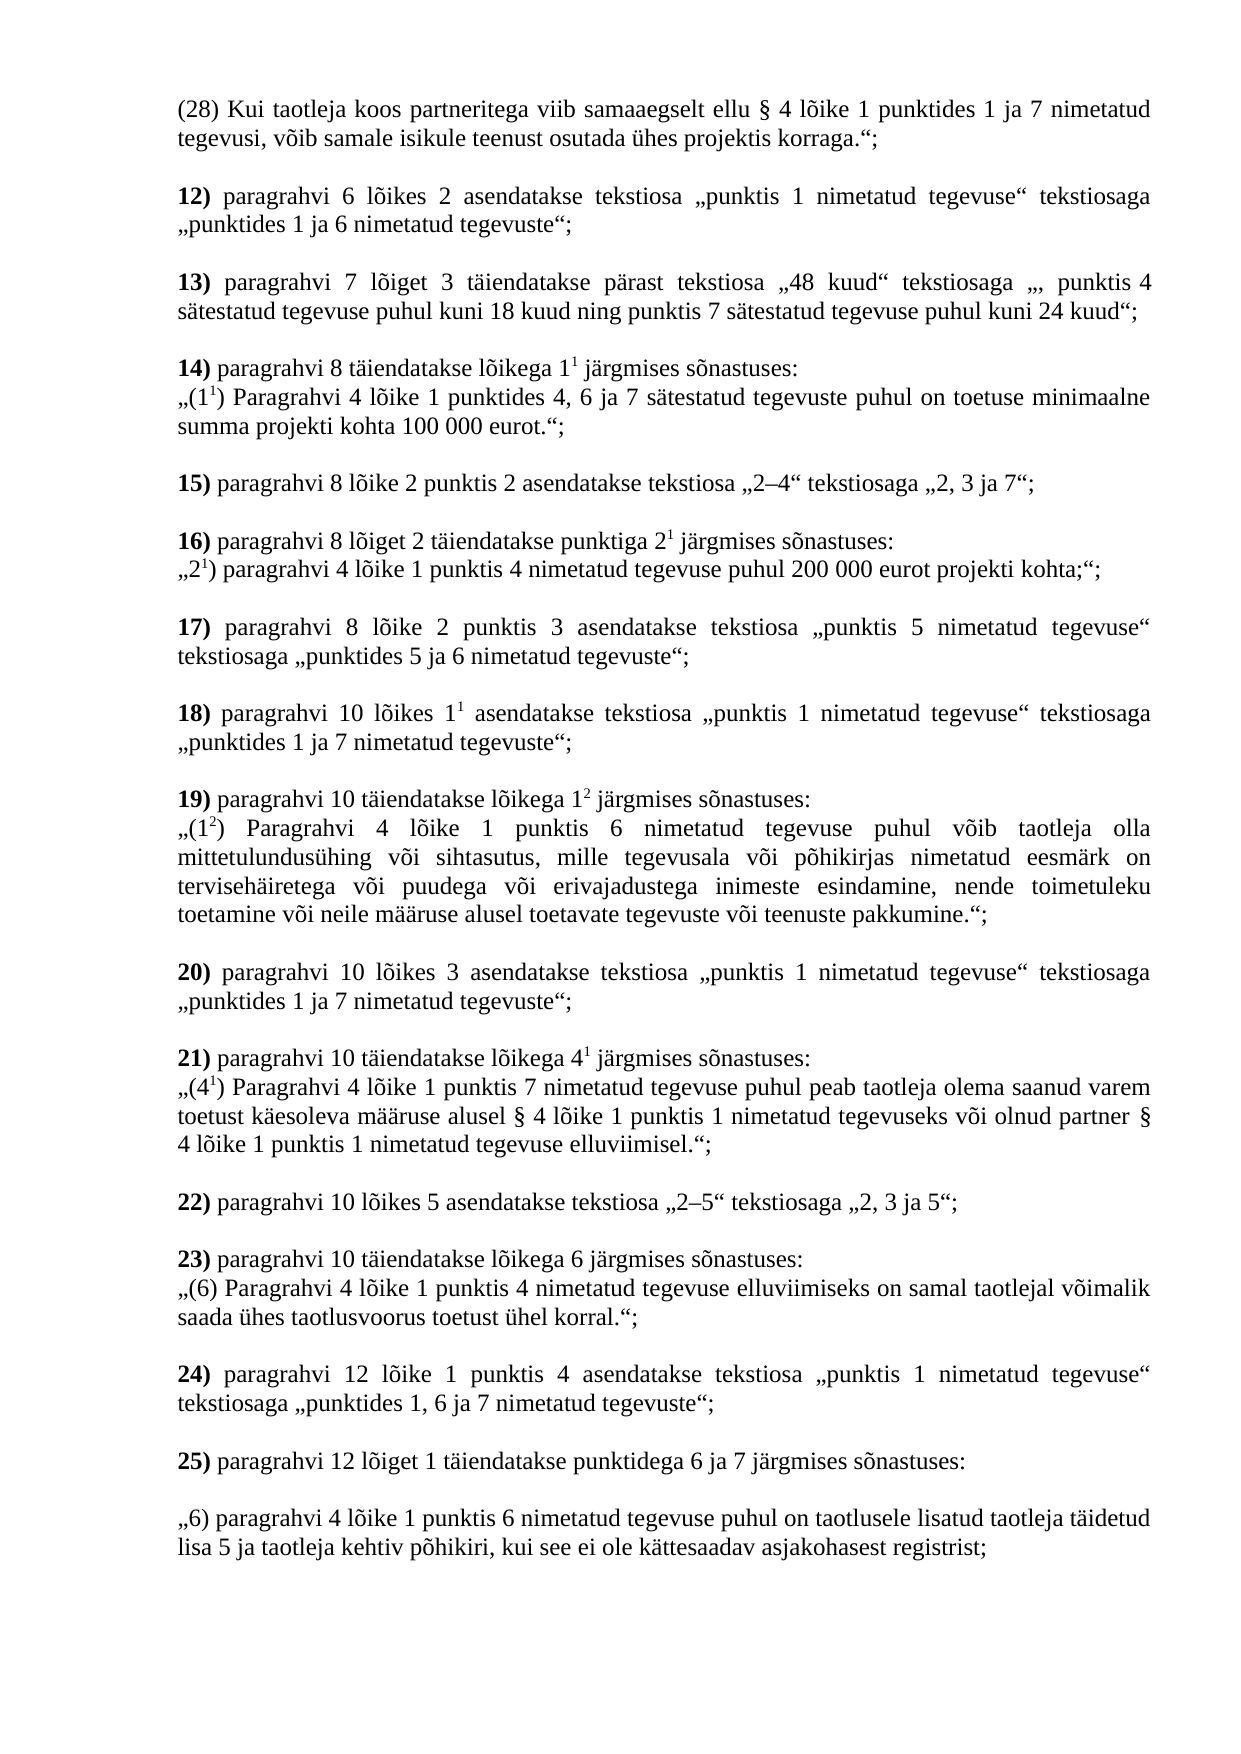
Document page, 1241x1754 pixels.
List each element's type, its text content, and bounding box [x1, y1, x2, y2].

text 16) paragrahvi 8 lõiget 2 täiendatakse punktiga 21 järgmises sõnastuses: [177, 526, 1152, 554]
text „(12) Paragrahvi 4 lõike 1 punktis 6 nimetatud tegevuse puhul võib taotleja olla mittetulundusühing või sihtasutus, mille tegevusala või põhikirjas nimetatud eesmärk on tervisehäiretega või puudega või erivajadustega inimeste esindamine, nende toimetuleku toetamine või neile määruse alusel toetavate tegevuste või teenuste pakkumine.“; [177, 813, 1152, 928]
text „6) paragrahvi 4 lõike 1 punktis 6 nimetatud tegevuse puhul on taotlusele lisatud taotleja täidetud lisa 5 ja taotleja kehtiv põhikiri, kui see ei ole kättesaadav asjakohasest registrist; [177, 1503, 1152, 1561]
text 20) paragrahvi 10 lõikes 3 asendatakse tekstiosa „punktis 1 nimetatud tegevuse“ tekstiosaga „punktides 1 ja 7 nimetatud tegevuste“; [177, 957, 1152, 1014]
text (28) Kui taotleja koos partneritega viib samaaegselt ellu § 4 lõike 1 punktides 1 ja 7 nimetatud tegevusi, võib samale isikule teenust osutada ühes projektis korraga.“; [177, 94, 1152, 152]
text 17) paragrahvi 8 lõike 2 punktis 3 asendatakse tekstiosa „punktis 5 nimetatud tegevuse“ tekstiosaga „punktides 5 ja 6 nimetatud tegevuste“; [177, 612, 1152, 669]
text 12) paragrahvi 6 lõikes 2 asendatakse tekstiosa „punktis 1 nimetatud tegevuse“ tekstiosaga „punktides 1 ja 6 nimetatud tegevuste“; [177, 181, 1152, 238]
text 21) paragrahvi 10 täiendatakse lõikega 41 järgmises sõnastuses: [177, 1043, 1152, 1072]
text 15) paragrahvi 8 lõike 2 punktis 2 asendatakse tekstiosa „2–4“ tekstiosaga „2, 3 ja 7“; [177, 468, 1152, 497]
text „(6) Paragrahvi 4 lõike 1 punktis 4 nimetatud tegevuse elluviimiseks on samal taotlejal võimalik saada ühes taotlusvoorus toetust ühel korral.“; [177, 1273, 1152, 1331]
text 14) paragrahvi 8 täiendatakse lõikega 11 järgmises sõnastuses: [177, 353, 1152, 382]
text „(11) Paragrahvi 4 lõike 1 punktides 4, 6 ja 7 sätestatud tegevuste puhul on toetuse minimaalne summa projekti kohta 100 000 eurot.“; [177, 382, 1152, 439]
text „(41) Paragrahvi 4 lõike 1 punktis 7 nimetatud tegevuse puhul peab taotleja olema saanud varem toetust käesoleva määruse alusel § 4 lõike 1 punktis 1 nimetatud tegevuseks või olnud partner § 4 lõike 1 punktis 1 nimetatud tegevuse elluviimisel.“; [177, 1072, 1152, 1158]
text „21) paragrahvi 4 lõike 1 punktis 4 nimetatud tegevuse puhul 200 000 eurot projekti kohta;“; [177, 554, 1152, 583]
text 23) paragrahvi 10 täiendatakse lõikega 6 järgmises sõnastuses: [177, 1244, 1152, 1273]
text 13) paragrahvi 7 lõiget 3 täiendatakse pärast tekstiosa „48 kuud“ tekstiosaga „, punktis 4 sätestatud tegevuse puhul kuni 18 kuud ning punktis 7 sätestatud tegevuse puhul kuni 24 kuud“; [177, 267, 1152, 324]
text 18) paragrahvi 10 lõikes 11 asendatakse tekstiosa „punktis 1 nimetatud tegevuse“ tekstiosaga „punktides 1 ja 7 nimetatud tegevuste“; [177, 698, 1152, 756]
text 22) paragrahvi 10 lõikes 5 asendatakse tekstiosa „2–5“ tekstiosaga „2, 3 ja 5“; [177, 1187, 1152, 1216]
text 24) paragrahvi 12 lõike 1 punktis 4 asendatakse tekstiosa „punktis 1 nimetatud tegevuse“ tekstiosaga „punktides 1, 6 ja 7 nimetatud tegevuste“; [177, 1359, 1152, 1417]
text 25) paragrahvi 12 lõiget 1 täiendatakse punktidega 6 ja 7 järgmises sõnastuses: [177, 1446, 1152, 1474]
text 19) paragrahvi 10 täiendatakse lõikega 12 järgmises sõnastuses: [177, 784, 1152, 813]
